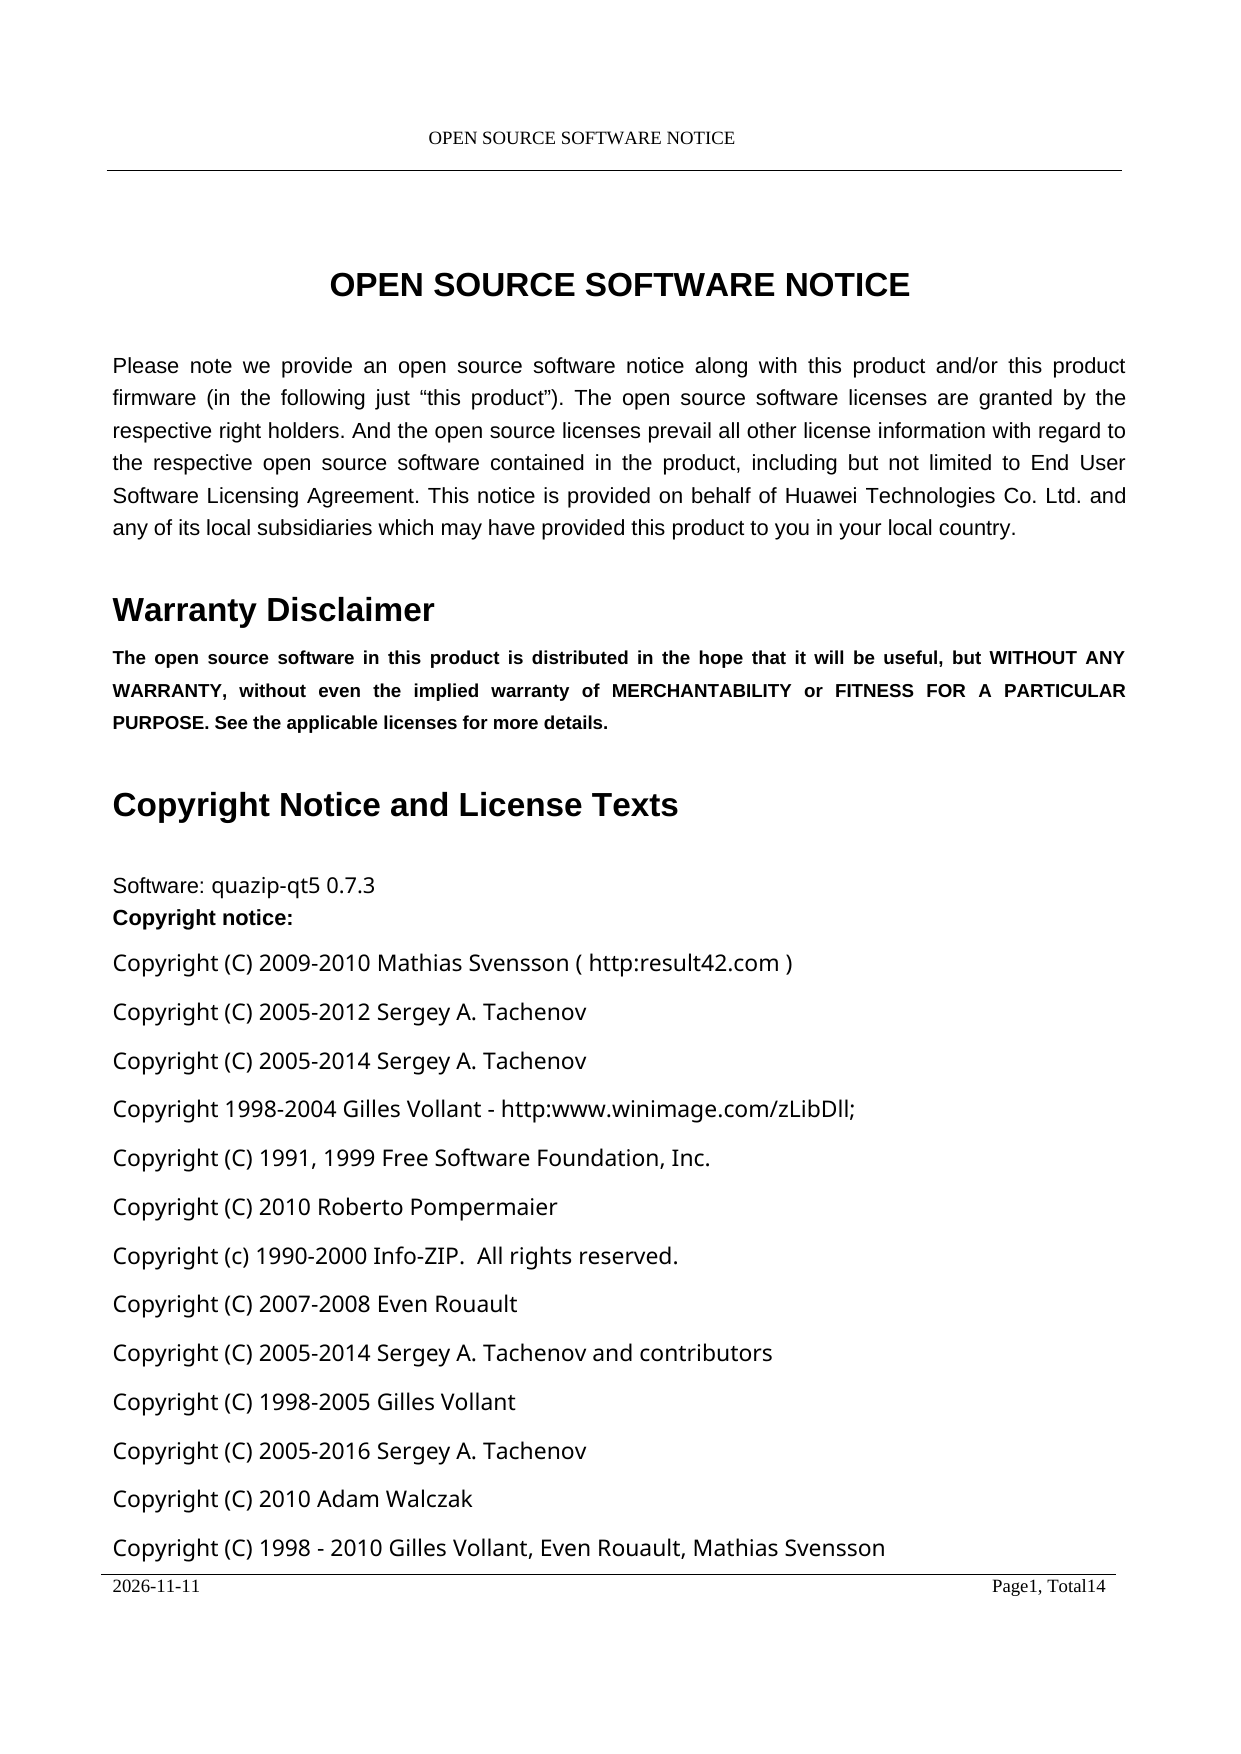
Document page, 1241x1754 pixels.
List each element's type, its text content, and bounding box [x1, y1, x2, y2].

text Please note we provide an open source software notice along with this product and/or this product firmware (in the following just “this product”). The open source software licenses are granted by the respective right holders. And the open source licenses prevail all other license information with regard to the respective open source software contained in the product, including but not limited to End User Software Licensing Agreement. This notice is provided on behalf of Huawei Technologies Co. Ltd. and any of its local subsidiaries which may have provided this product to you in your local country. [112, 349, 1128, 544]
text Software: quazip-qt5 0.7.3 [112, 869, 1128, 901]
text OPEN SOURCE SOFTWARE NOTICE [112, 251, 1128, 316]
text Copyright notice: [112, 901, 1128, 934]
text Warranty Disclaimer [112, 576, 1128, 641]
text The open source software in this product is distributed in the hope that it will be useful, but WITHOUT ANY WARRANTY, without even the implied warranty of MERCHANTABILITY or FITNESS FOR A PARTICULAR PURPOSE. See the applicable licenses for more details. [112, 641, 1128, 739]
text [112, 947, 1128, 1564]
text Copyright Notice and License Texts [112, 771, 1128, 836]
